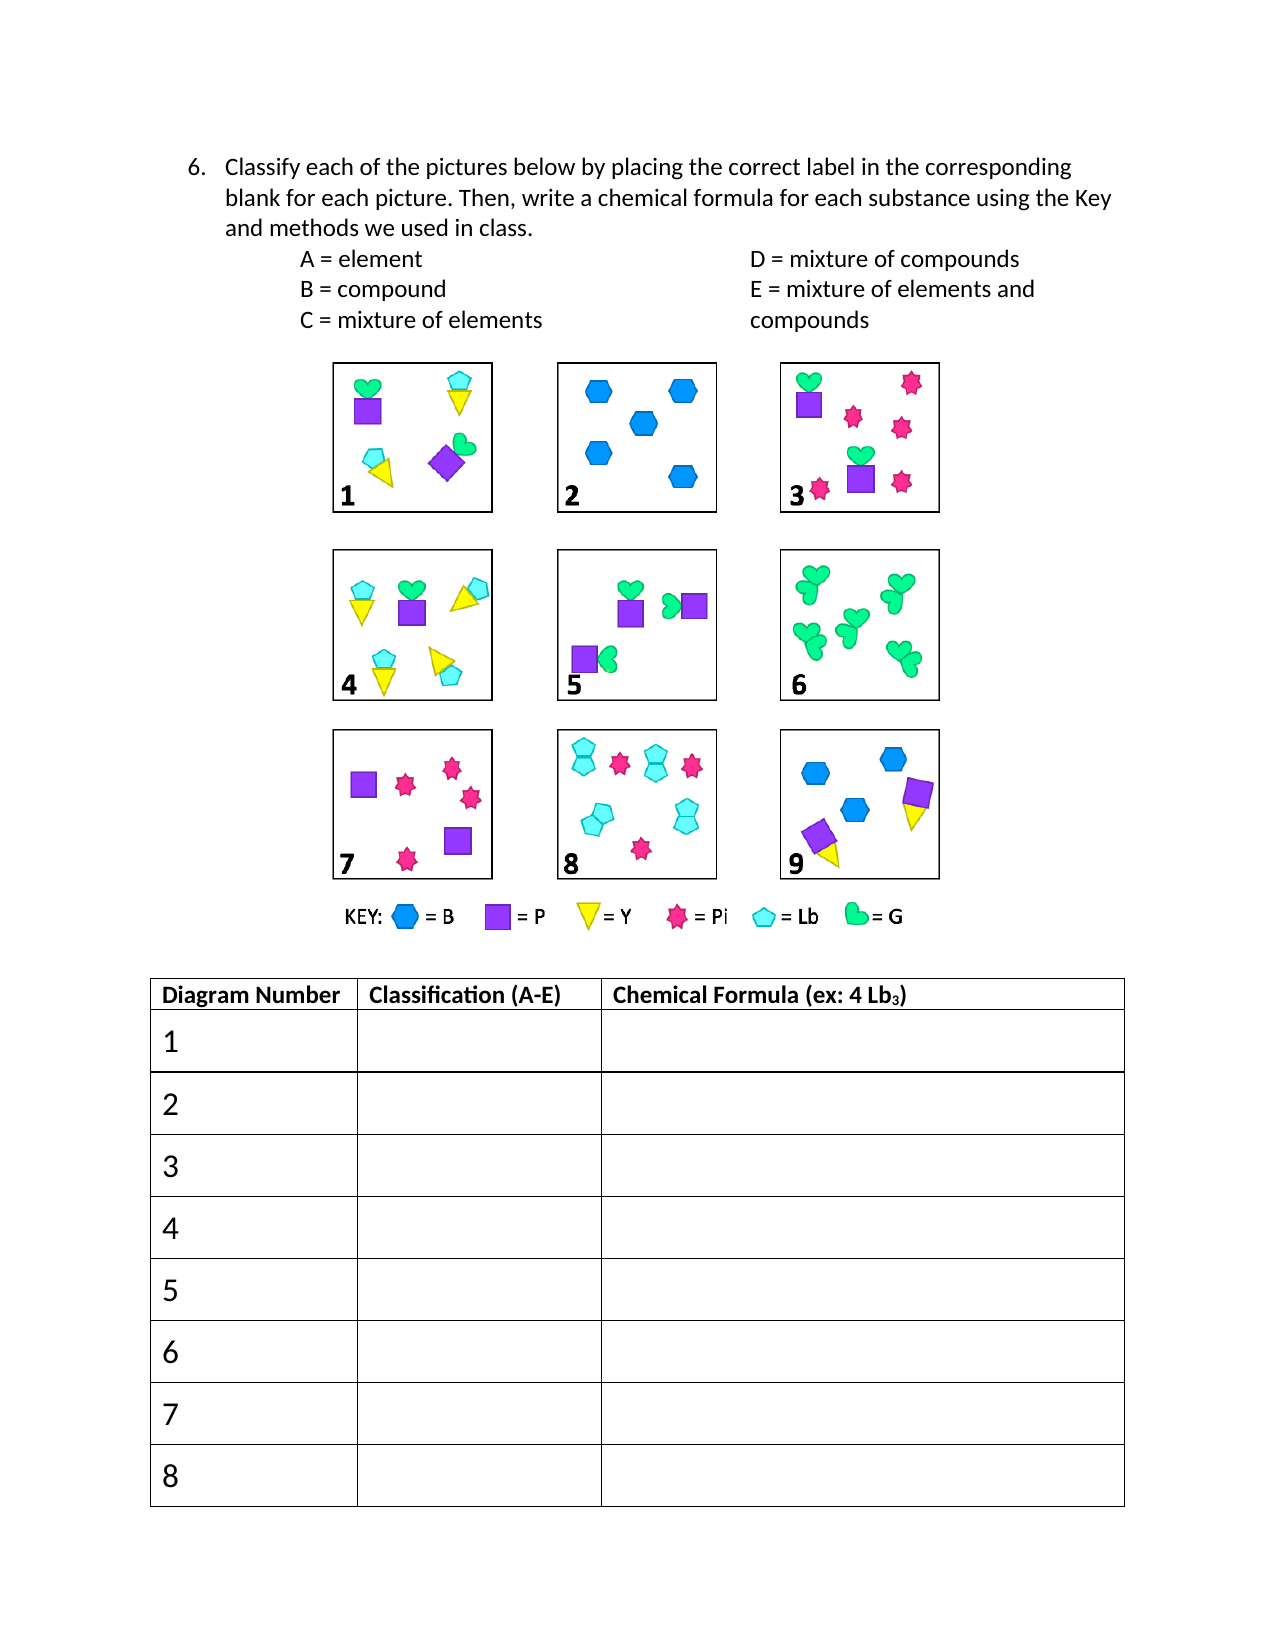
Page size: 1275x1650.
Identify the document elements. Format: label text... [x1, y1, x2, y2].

table_cell [602, 1073, 1124, 1133]
table_cell 4 [151, 1197, 357, 1258]
table_cell [358, 1321, 601, 1382]
table_header Diagram Number [151, 979, 357, 1009]
table_cell [602, 1383, 1124, 1444]
table_cell [358, 1135, 601, 1196]
table_cell [602, 1445, 1124, 1506]
table_cell [602, 1321, 1124, 1382]
table_cell 8 [151, 1445, 357, 1506]
table_cell [602, 1197, 1124, 1258]
table_cell [602, 1135, 1124, 1196]
table_cell [358, 1383, 601, 1444]
table_cell [358, 1197, 601, 1258]
table_cell 2 [151, 1073, 357, 1133]
table_header Chemical Formula (ex: 4 Lb3) [602, 979, 1124, 1009]
picture [314, 334, 961, 943]
text B = compound [225, 273, 600, 304]
table_cell [358, 1445, 601, 1506]
table_cell [358, 1010, 601, 1071]
table_cell 7 [151, 1383, 357, 1444]
table_cell [602, 1259, 1124, 1320]
table_cell [358, 1073, 601, 1133]
table_cell [602, 1010, 1124, 1071]
table_cell 5 [151, 1259, 357, 1320]
table_header Classification (A-E) [358, 979, 601, 1009]
text A = element [225, 243, 600, 273]
text C = mixture of elements [225, 304, 600, 334]
table_cell 1 [151, 1010, 357, 1071]
text E = mixture of elements and compounds [750, 273, 1125, 334]
table_cell [358, 1259, 601, 1320]
text D = mixture of compounds [675, 243, 1125, 273]
table_cell 3 [151, 1135, 357, 1196]
table_cell 6 [151, 1321, 357, 1382]
list Classify each of the pictures below by placing the correct label in the corresponding blank for each picture. Then, write a chemical formula for each substance using the Key and methods we used in class. [187, 151, 1125, 243]
